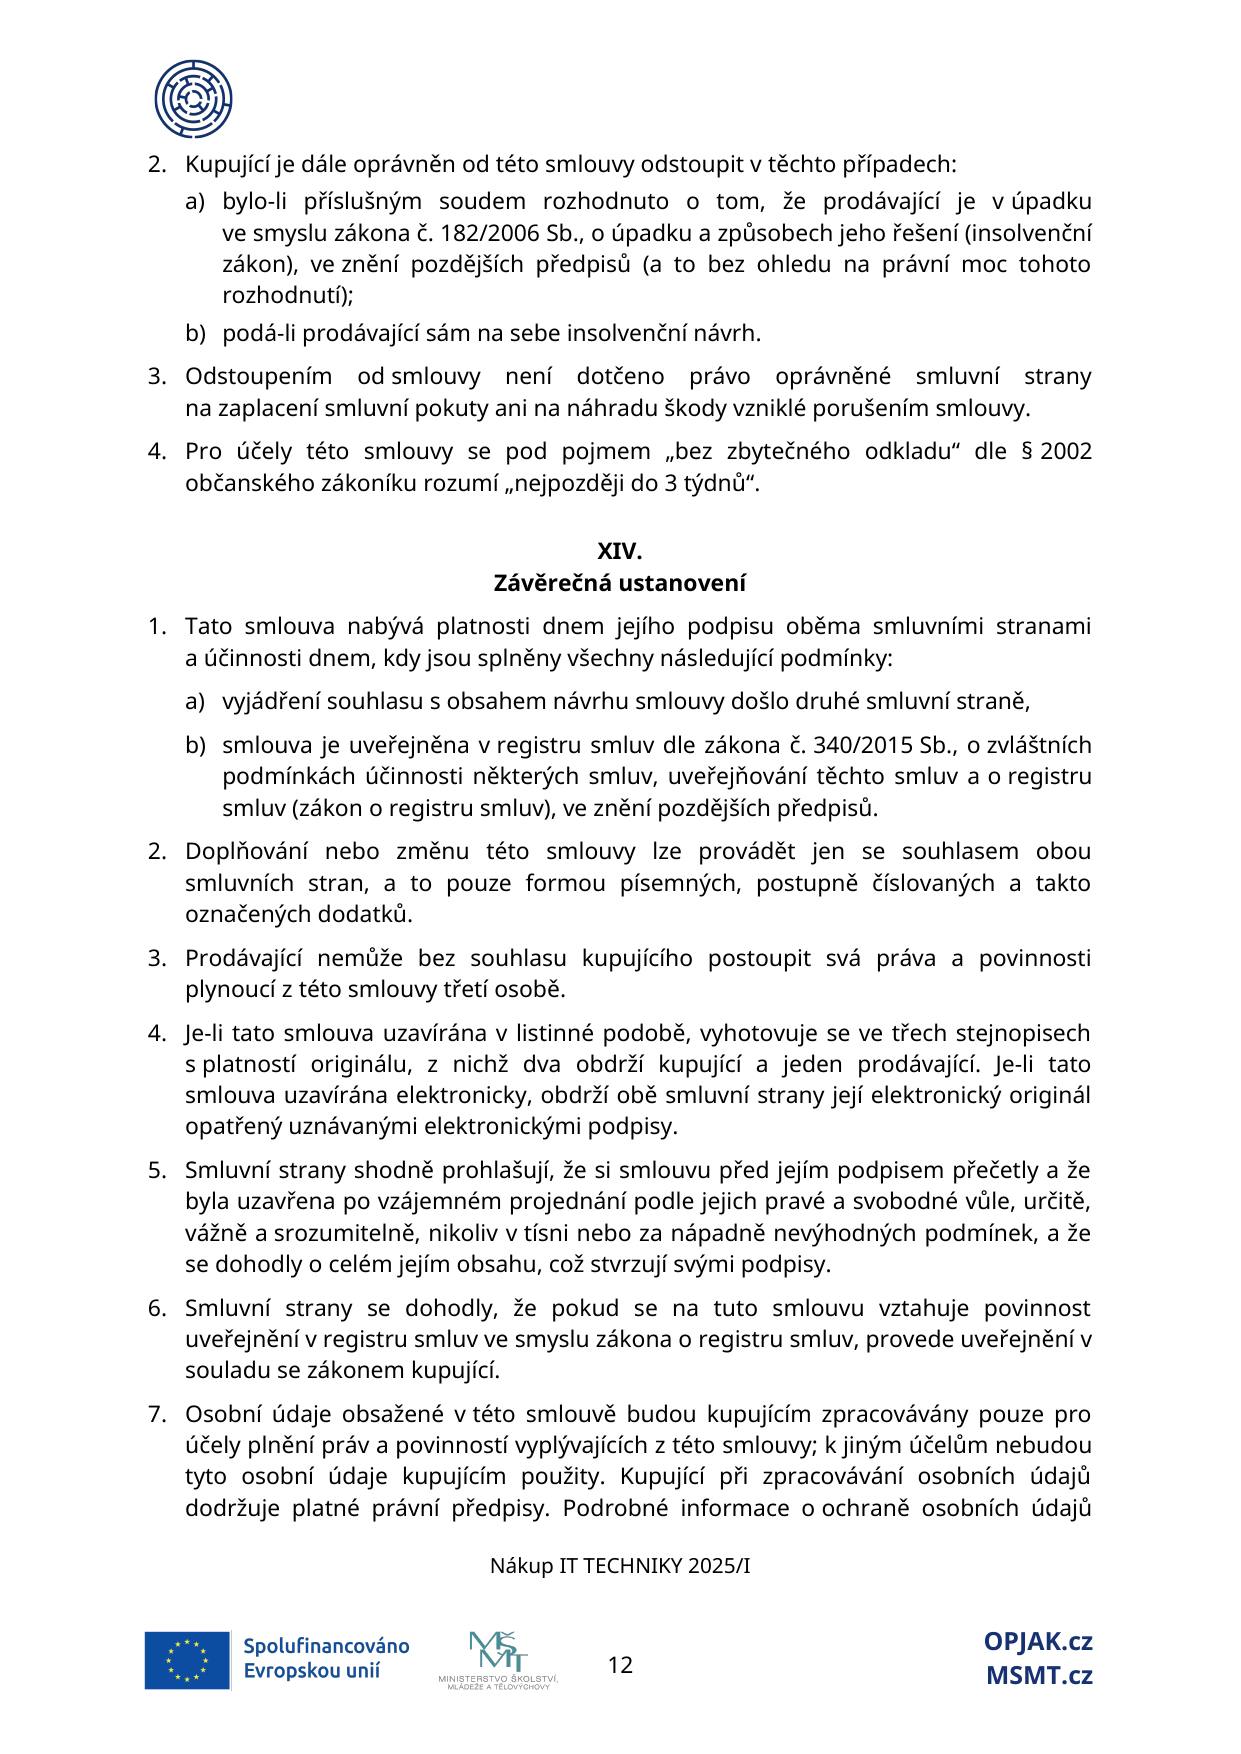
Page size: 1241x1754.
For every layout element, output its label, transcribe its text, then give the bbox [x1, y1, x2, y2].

picture [147, 53, 240, 146]
picture [143, 1630, 558, 1691]
list Kupující je dále oprávněn od této smlouvy odstoupit v těchto případech: [148, 148, 1092, 179]
list podá-li prodávající sám na sebe insolvenční návrh. [185, 316, 1092, 348]
list bylo-li příslušným soudem rozhodnuto o tom, že prodávající je v úpadku ve smyslu zákona č. 182/2006 Sb., o úpadku a způsobech jeho řešení (insolvenční zákon), ve znění pozdějších předpisů (a to bez ohledu na právní moc tohoto rozhodnutí); [185, 185, 1092, 310]
list Je-li tato smlouva uzavírána v listinné podobě, vyhotovuje se ve třech stejnopisech s platností originálu, z nichž dva obdrží kupující a jeden prodávající. Je-li tato smlouva uzavírána elektronicky, obdrží obě smluvní strany její elektronický originál opatřený uznávanými elektronickými podpisy. [148, 1016, 1092, 1141]
list Doplňování nebo změnu této smlouvy lze provádět jen se souhlasem obou smluvních stran, a to pouze formou písemných, postupně číslovaných a takto označených dodatků. [148, 835, 1092, 929]
list Odstoupením od smlouvy není dotčeno právo oprávněné smluvní strany na zaplacení smluvní pokuty ani na náhradu škody vzniklé porušením smlouvy. [148, 360, 1092, 423]
list Smluvní strany shodně prohlašují, že si smlouvu před jejím podpisem přečetly a že byla uzavřena po vzájemném projednání podle jejich pravé a svobodné vůle, určitě, vážně a srozumitelně, nikoliv v tísni nebo za nápadně nevýhodných podmínek, a že se dohodly o celém jejím obsahu, což stvrzují svými podpisy. [148, 1154, 1092, 1279]
list Pro účely této smlouvy se pod pojmem „bez zbytečného odkladu“ dle § 2002 občanského zákoníku rozumí „nejpozději do 3 týdnů“. [148, 435, 1092, 498]
list Prodávající nemůže bez souhlasu kupujícího postoupit svá práva a povinnosti plynoucí z této smlouvy třetí osobě. [148, 941, 1092, 1004]
list vyjádření souhlasu s obsahem návrhu smlouvy došlo druhé smluvní straně, [185, 685, 1092, 716]
text XIV. Závěrečná ustanovení [148, 535, 1092, 598]
list smlouva je uveřejněna v registru smluv dle zákona č. 340/2015 Sb., o zvláštních podmínkách účinnosti některých smluv, uveřejňování těchto smluv a o registru smluv (zákon o registru smluv), ve znění pozdějších předpisů. [185, 729, 1092, 823]
list Tato smlouva nabývá platnosti dnem jejího podpisu oběma smluvními stranami a účinnosti dnem, kdy jsou splněny všechny následující podmínky: [148, 610, 1092, 673]
list Smluvní strany se dohodly, že pokud se na tuto smlouvu vztahuje povinnost uveřejnění v registru smluv ve smyslu zákona o registru smluv, provede uveřejnění v souladu se zákonem kupující. [148, 1291, 1092, 1385]
